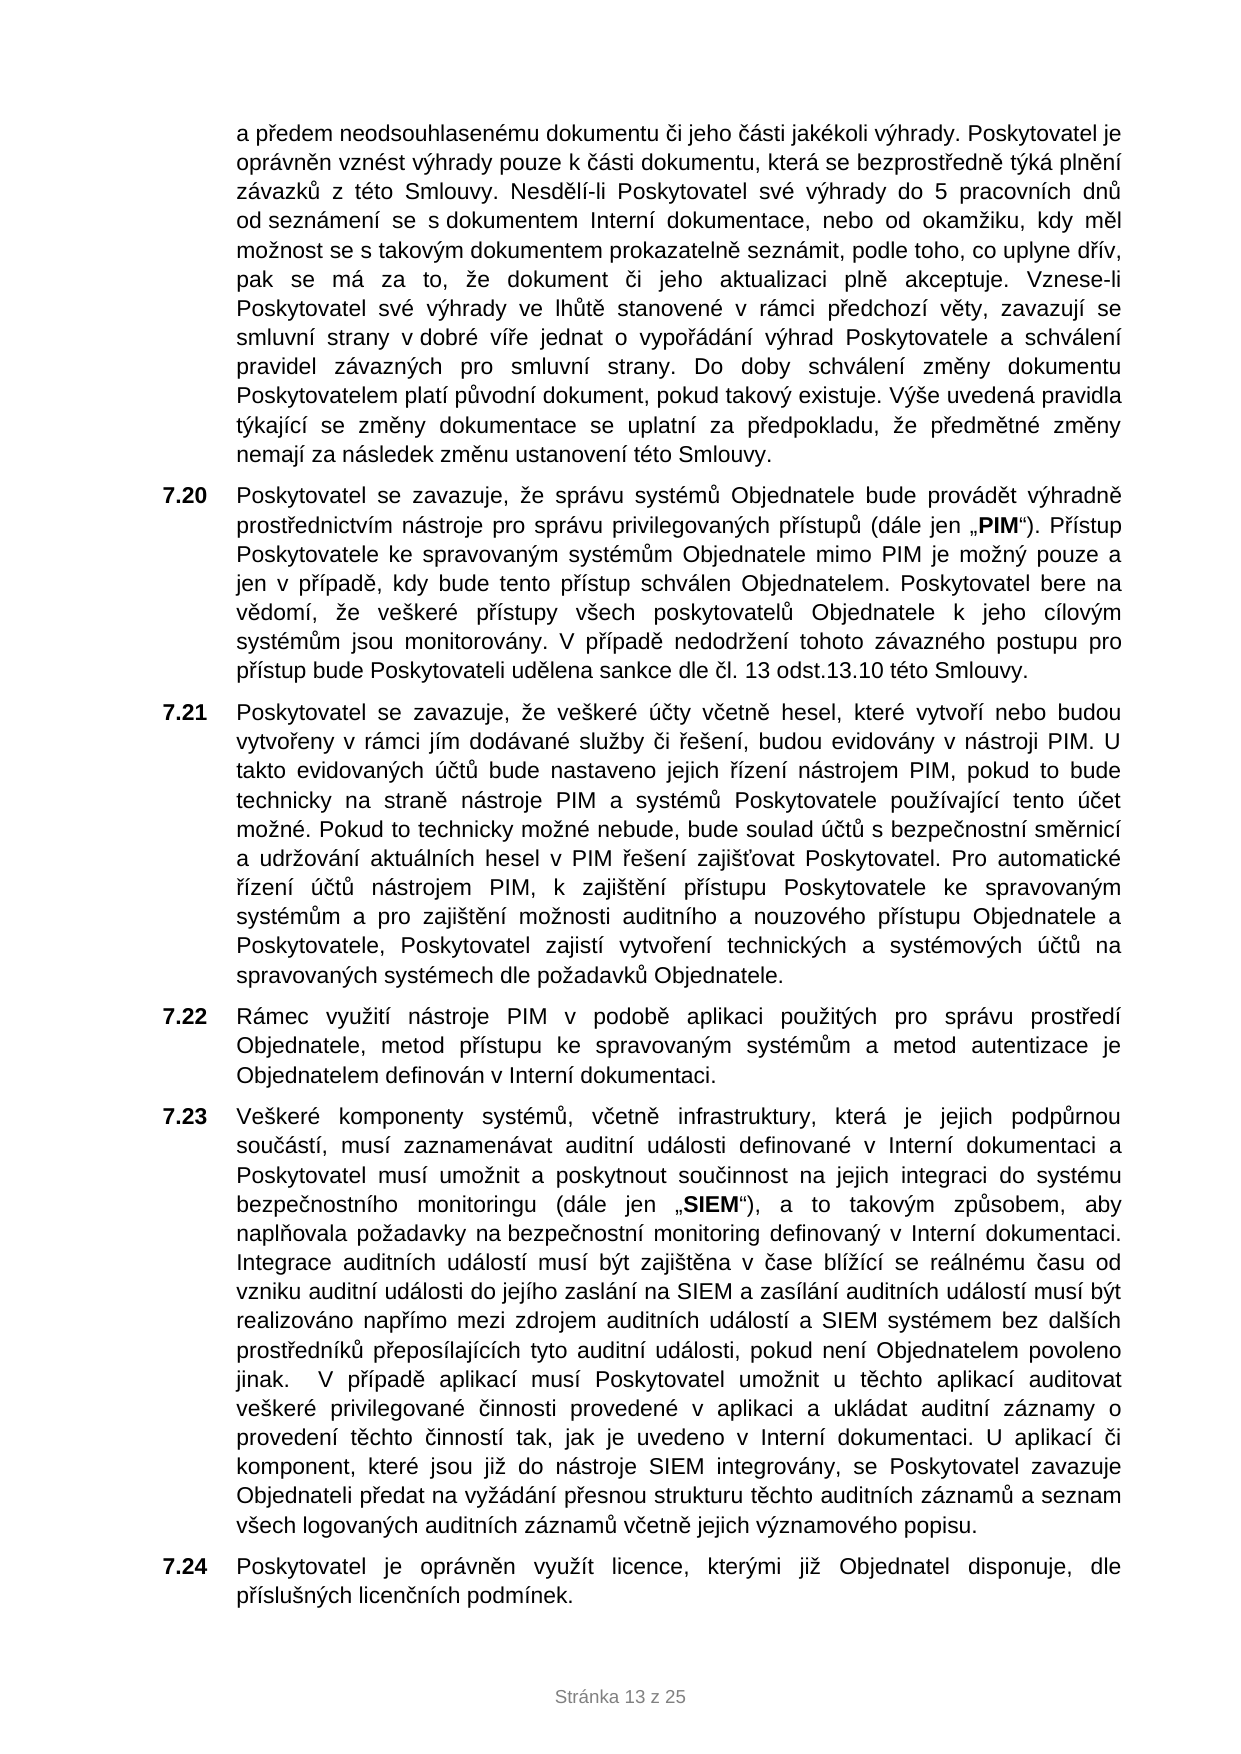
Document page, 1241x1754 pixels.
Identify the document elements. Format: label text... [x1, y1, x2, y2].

text Poskytovatel je oprávněn využít licence, kterými již Objednatel disponuje, dle příslušných licenčních podmínek. [162, 1551, 1122, 1610]
text Poskytovatel se zavazuje, že správu systémů Objednatele bude provádět výhradně prostřednictvím nástroje pro správu privilegovaných přístupů (dále jen „PIM“). Přístup Poskytovatele ke spravovaným systémům Objednatele mimo PIM je možný pouze a jen v případě, kdy bude tento přístup schválen Objednatelem. Poskytovatel bere na vědomí, že veškeré přístupy všech poskytovatelů Objednatele k jeho cílovým systémům jsou monitorovány. V případě nedodržení tohoto závazného postupu pro přístup bude Poskytovateli udělena sankce dle čl. 13 odst.13.10 této Smlouvy. [162, 481, 1122, 685]
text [162, 118, 1122, 468]
text Poskytovatel se zavazuje, že veškeré účty včetně hesel, které vytvoří nebo budou vytvořeny v rámci jím dodávané služby či řešení, budou evidovány v nástroji PIM. U takto evidovaných účtů bude nastaveno jejich řízení nástrojem PIM, pokud to bude technicky na straně nástroje PIM a systémů Poskytovatele používající tento účet možné. Pokud to technicky možné nebude, bude soulad účtů s bezpečnostní směrnicí a udržování aktuálních hesel v PIM řešení zajišťovat Poskytovatel. Pro automatické řízení účtů nástrojem PIM, k zajištění přístupu Poskytovatele ke spravovaným systémům a pro zajištění možnosti auditního a nouzového přístupu Objednatele a Poskytovatele, Poskytovatel zajistí vytvoření technických a systémových účtů na spravovaných systémech dle požadavků Objednatele. [162, 697, 1122, 989]
text Veškeré komponenty systémů, včetně infrastruktury, která je jejich podpůrnou součástí, musí zaznamenávat auditní události definované v Interní dokumentaci a Poskytovatel musí umožnit a poskytnout součinnost na jejich integraci do systému bezpečnostního monitoringu (dále jen „SIEM“), a to takovým způsobem, aby naplňovala požadavky na bezpečnostní monitoring definovaný v Interní dokumentaci. Integrace auditních událostí musí být zajištěna v čase blížící se reálnému času od vzniku auditní události do jejího zaslání na SIEM a zasílání auditních událostí musí být realizováno napřímo mezi zdrojem auditních událostí a SIEM systémem bez dalších prostředníků přeposílajících tyto auditní události, pokud není Objednatelem povoleno jinak. V případě aplikací musí Poskytovatel umožnit u těchto aplikací auditovat veškeré privilegované činnosti provedené v aplikaci a ukládat auditní záznamy o provedení těchto činností tak, jak je uvedeno v Interní dokumentaci. U aplikací či komponent, které jsou již do nástroje SIEM integrovány, se Poskytovatel zavazuje Objednateli předat na vyžádání přesnou strukturu těchto auditních záznamů a seznam všech logovaných auditních záznamů včetně jejich významového popisu. [162, 1101, 1122, 1539]
text Rámec využití nástroje PIM v podobě aplikaci použitých pro správu prostředí Objednatele, metod přístupu ke spravovaným systémům a metod autentizace je Objednatelem definován v Interní dokumentaci. [162, 1001, 1122, 1089]
